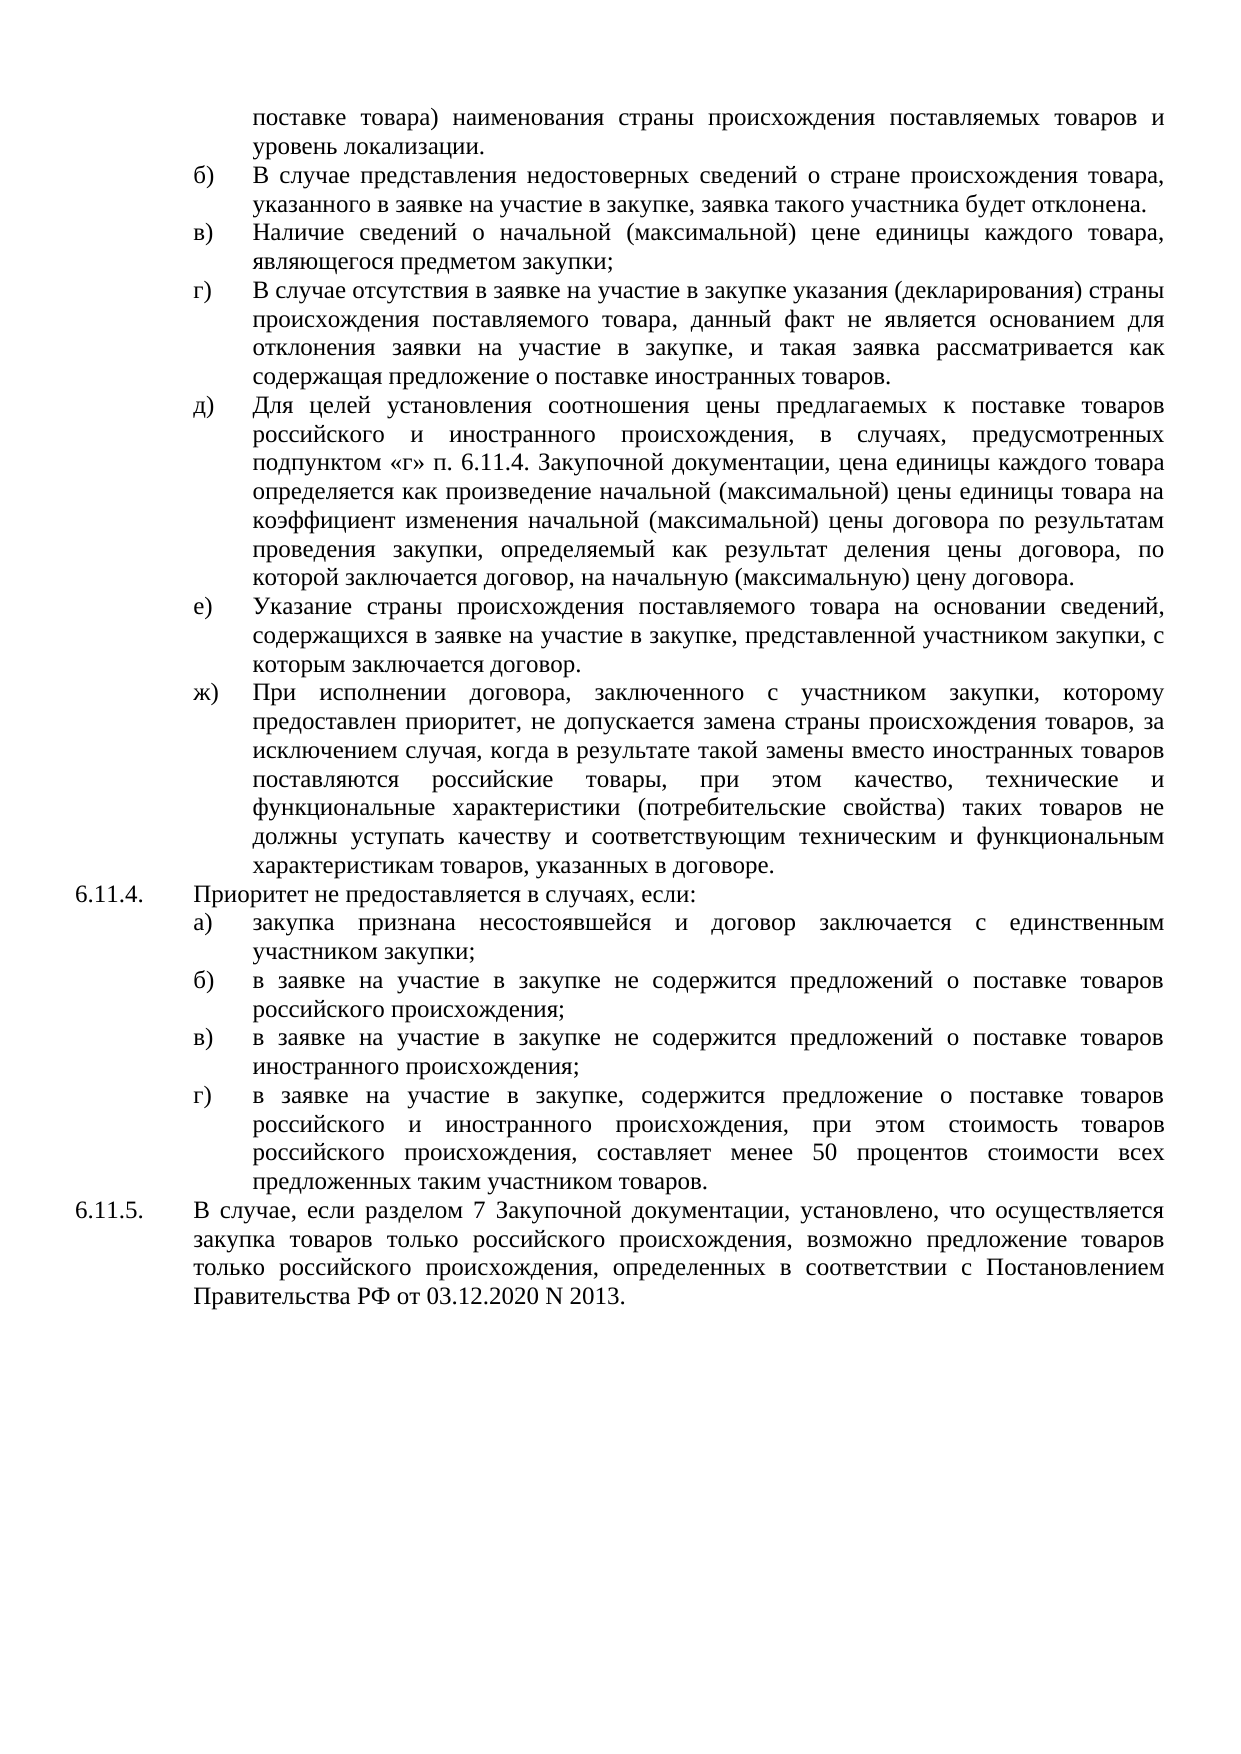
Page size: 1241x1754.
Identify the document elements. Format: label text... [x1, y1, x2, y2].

list В случае представления недостоверных сведений о стране происхождения товара, указанного в заявке на участие в закупке, заявка такого участника будет отклонена. [193, 160, 1165, 217]
list При исполнении договора, заключенного с участником закупки, которому предоставлен приоритет, не допускается замена страны происхождения товаров, за исключением случая, когда в результате такой замены вместо иностранных товаров поставляются российские товары, при этом качество, технические и функциональные характеристики (потребительские свойства) таких товаров не должны уступать качеству и соответствующим техническим и функциональным характеристикам товаров, указанных в договоре. [193, 677, 1165, 879]
list в заявке на участие в закупке, содержится предложение о поставке товаров российского и иностранного происхождения, при этом стоимость товаров российского происхождения, составляет менее 50 процентов стоимости всех предложенных таким участником товаров. [193, 1080, 1165, 1195]
list В случае, если разделом 7 Закупочной документации, установлено, что осуществляется закупка товаров только российского происхождения, возможно предложение товаров только российского происхождения, определенных в соответствии с Постановлением Правительства РФ от 03.12.2020 N 2013. [75, 1195, 1165, 1310]
list Указание страны происхождения поставляемого товара на основании сведений, содержащихся в заявке на участие в закупке, представленной участником закупки, с которым заключается договор. [193, 591, 1165, 677]
list Наличие сведений о начальной (максимальной) цене единицы каждого товара, являющегося предметом закупки; [193, 217, 1165, 275]
list Приоритет не предоставляется в случаях, если: [75, 879, 1165, 907]
list в заявке на участие в закупке не содержится предложений о поставке товаров иностранного происхождения; [193, 1022, 1165, 1080]
list В случае отсутствия в заявке на участие в закупке указания (декларирования) страны происхождения поставляемого товара, данный факт не является основанием для отклонения заявки на участие в закупке, и такая заявка рассматривается как содержащая предложение о поставке иностранных товаров. [193, 275, 1165, 390]
list закупка признана несостоявшейся и договор заключается с единственным участником закупки; [193, 907, 1165, 965]
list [193, 102, 1165, 160]
list в заявке на участие в закупке не содержится предложений о поставке товаров российского происхождения; [193, 965, 1165, 1022]
list Для целей установления соотношения цены предлагаемых к поставке товаров российского и иностранного происхождения, в случаях, предусмотренных подпунктом «г» п. 6.11.4. Закупочной документации, цена единицы каждого товара определяется как произведение начальной (максимальной) цены единицы товара на коэффициент изменения начальной (максимальной) цены договора по результатам проведения закупки, определяемый как результат деления цены договора, по которой заключается договор, на начальную (максимальную) цену договора. [193, 390, 1165, 591]
